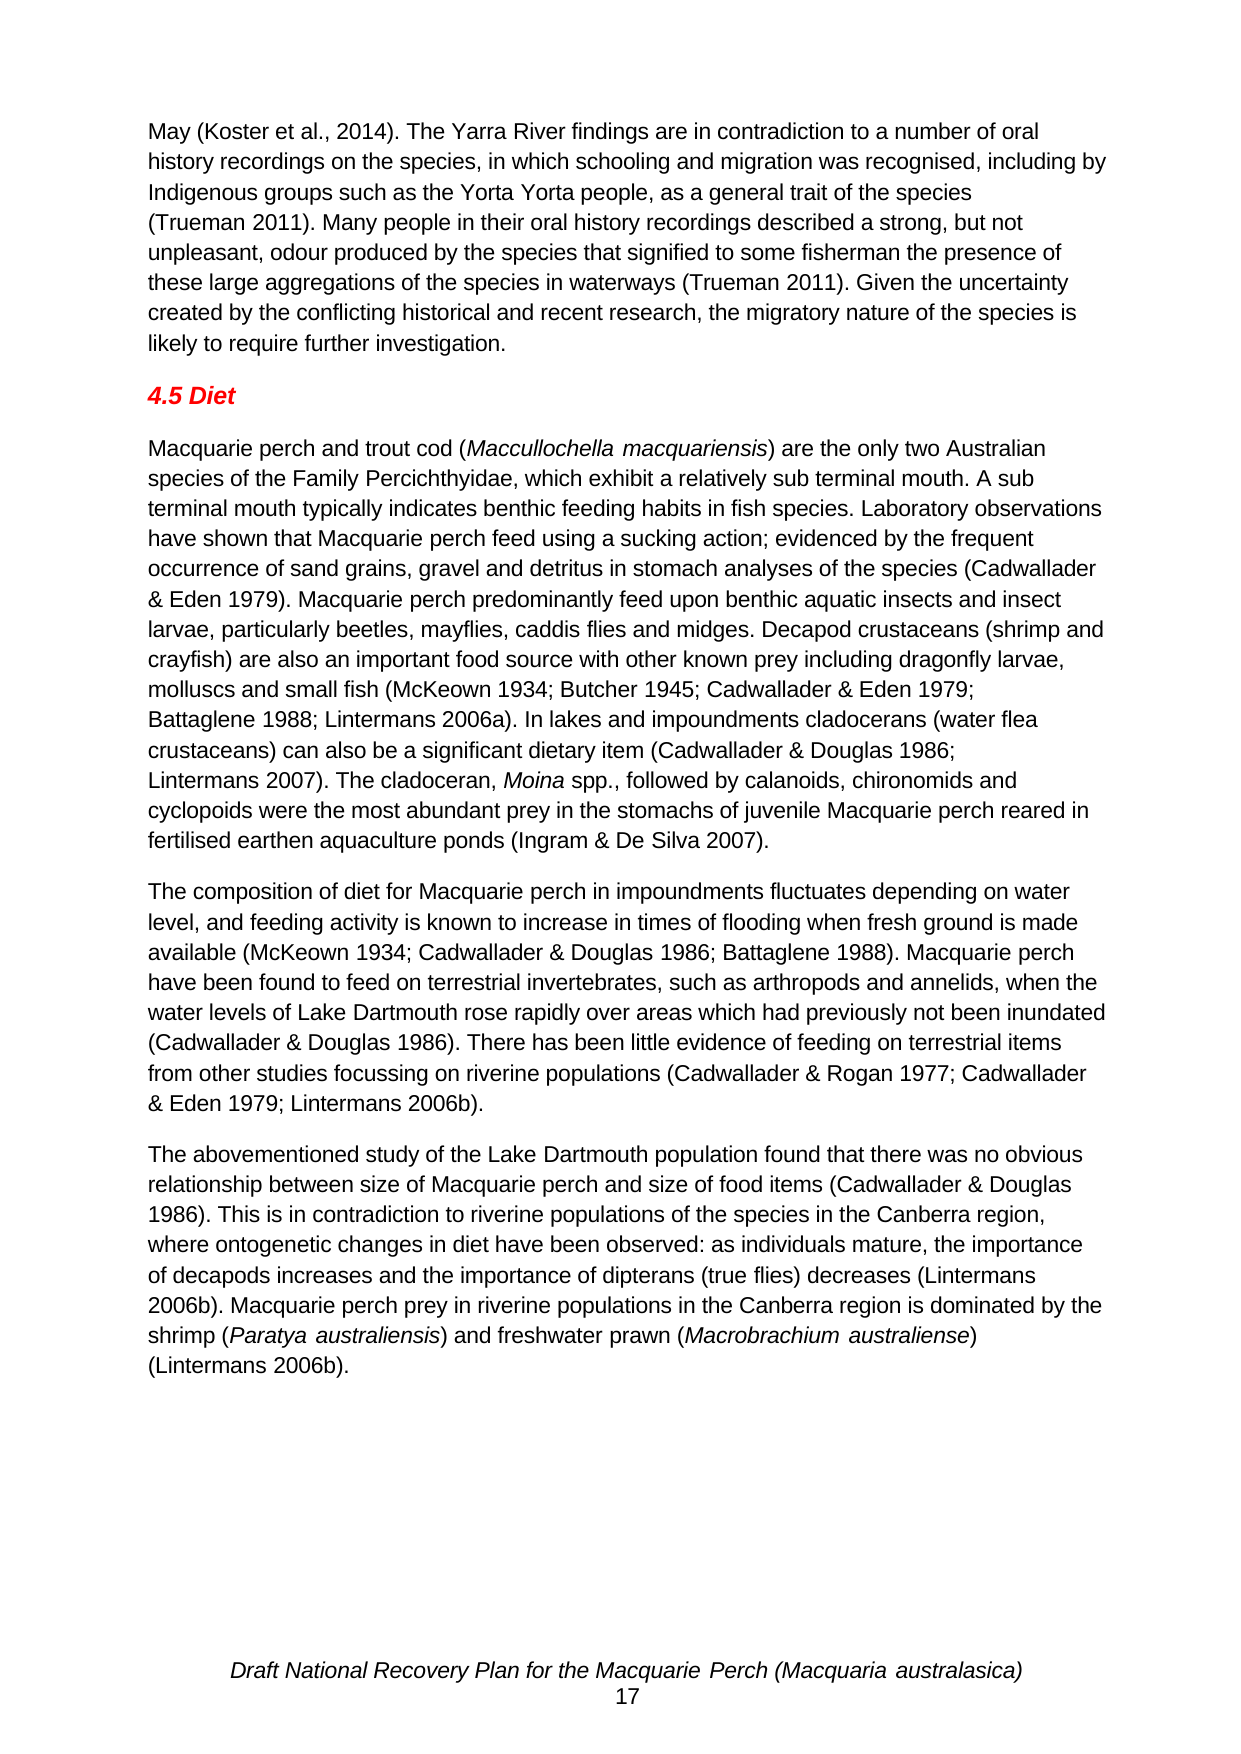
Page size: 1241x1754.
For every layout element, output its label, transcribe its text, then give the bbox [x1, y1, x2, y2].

text The abovementioned study of the Lake Dartmouth population found that there was no obvious relationship between size of Macquarie perch and size of food items (Cadwallader & Douglas 1986). This is in contradiction to riverine populations of the species in the Canberra region, where ontogenetic changes in diet have been observed: as individuals mature, the importance of decapods increases and the importance of dipterans (true flies) decreases (Lintermans 2006b). Macquarie perch prey in riverine populations in the Canberra region is dominated by the shrimp (Paratya australiensis) and freshwater prawn (Macrobrachium australiense) (Lintermans 2006b). [148, 1141, 1107, 1378]
text Macquarie perch and trout cod (Maccullochella macquariensis) are the only two Australian species of the Family Percichthyidae, which exhibit a relatively sub terminal mouth. A sub terminal mouth typically indicates benthic feeding habits in fish species. Laboratory observations have shown that Macquarie perch feed using a sucking action; evidenced by the frequent occurrence of sand grains, gravel and detritus in stomach analyses of the species (Cadwallader & Eden 1979). Macquarie perch predominantly feed upon benthic aquatic insects and insect larvae, particularly beetles, mayflies, caddis flies and midges. Decapod crustaceans (shrimp and crayfish) are also an important food source with other known prey including dragonfly larvae, molluscs and small fish (McKeown 1934; Butcher 1945; Cadwallader & Eden 1979; Battaglene 1988; Lintermans 2006a). In lakes and impoundments cladocerans (water flea crustaceans) can also be a significant dietary item (Cadwallader & Douglas 1986; Lintermans 2007). The cladoceran, Moina spp., followed by calanoids, chironomids and cyclopoids were the most abundant prey in the stomachs of juvenile Macquarie perch reared in fertilised earthen aquaculture ponds (Ingram & De Silva 2007). [148, 434, 1107, 853]
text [148, 118, 1107, 356]
text The composition of diet for Macquarie perch in impoundments fluctuates depending on water level, and feeding activity is known to increase in times of flooding when fresh ground is made available (McKeown 1934; Cadwallader & Douglas 1986; Battaglene 1988). Macquarie perch have been found to feed on terrestrial invertebrates, such as arthropods and annelids, when the water levels of Lake Dartmouth rose rapidly over areas which had previously not been inundated (Cadwallader & Douglas 1986). There has been little evidence of feeding on terrestrial items from other studies focussing on riverine populations (Cadwallader & Rogan 1977; Cadwallader & Eden 1979; Lintermans 2006b). [148, 878, 1107, 1116]
subtitle 4.5 Diet [148, 381, 1107, 409]
